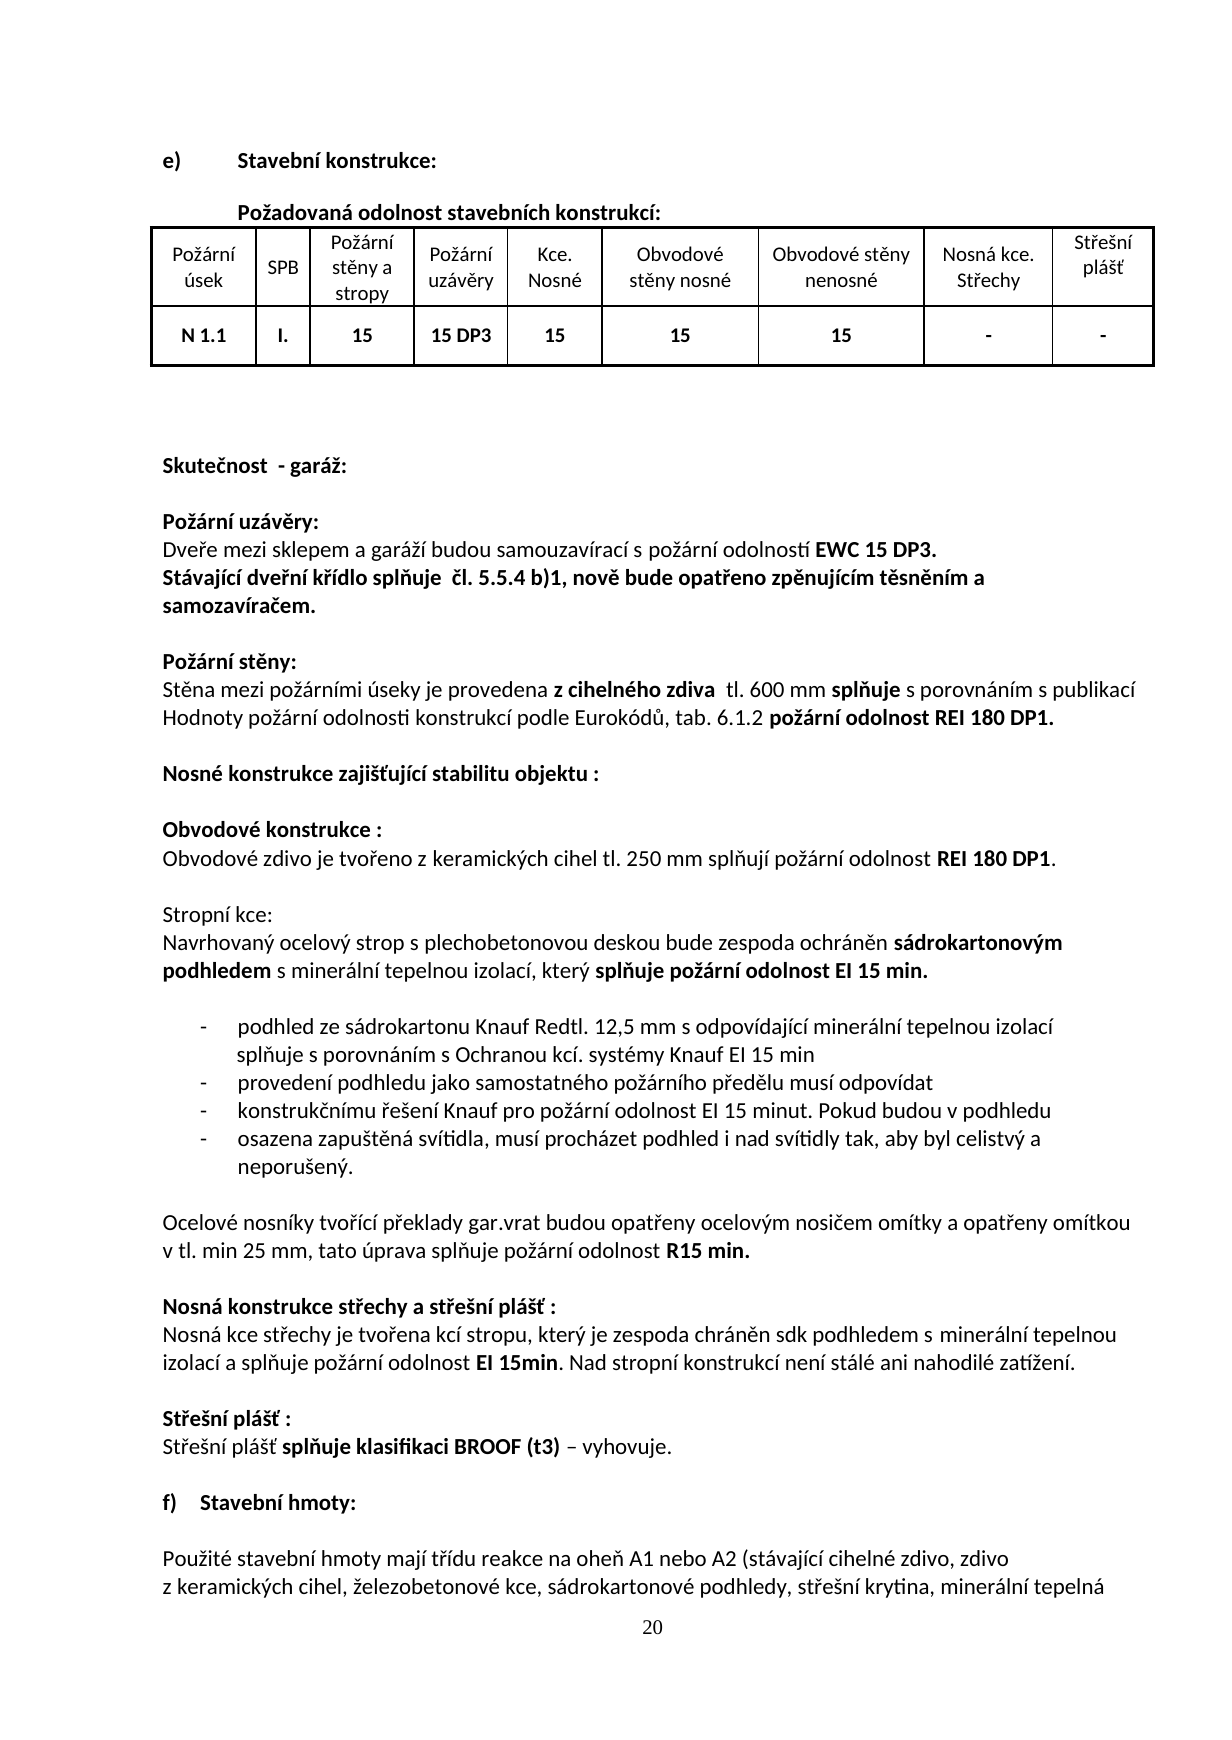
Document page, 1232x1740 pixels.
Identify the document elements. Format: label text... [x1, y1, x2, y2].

table_cell 15 DP3 [415, 307, 507, 364]
table_header Obvodové stěny nosné [603, 229, 758, 305]
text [162, 1544, 1142, 1600]
list Stavební konstrukce: [162, 146, 1142, 174]
list podhled ze sádrokartonu Knauf Redtl. 12,5 mm s odpovídající minerální tepelnou izolací [200, 1012, 1142, 1040]
text Skutečnost - garáž: [162, 451, 1142, 479]
text Požární stěny: [162, 647, 1142, 676]
text Stěna mezi požárními úseky je provedena z cihelného zdiva tl. 600 mm splňuje s porovnáním s publikací Hodnoty požární odolnosti konstrukcí podle Eurokódů, tab. 6.1.2 požární odolnost REI 180 DP1. [162, 676, 1142, 732]
text Ocelové nosníky tvořící překlady gar.vrat budou opatřeny ocelovým nosičem omítky a opatřeny omítkou v tl. min 25 mm, tato úprava splňuje požární odolnost R15 min. [162, 1208, 1142, 1264]
table_header Požární uzávěry [415, 229, 507, 305]
text splňuje s porovnáním s Ochranou kcí. systémy Knauf EI 15 min [236, 1040, 1142, 1068]
list konstrukčnímu řešení Knauf pro požární odolnost EI 15 minut. Pokud budou v podhledu [200, 1096, 1142, 1124]
table_cell N 1.1 [153, 307, 255, 364]
text Stávající dveřní křídlo splňuje čl. 5.5.4 b)1, nově bude opatřeno zpěnujícím těsněním a samozavíračem. [162, 563, 1142, 619]
list osazena zapuštěná svítidla, musí procházet podhled i nad svítidly tak, aby byl celistvý a [200, 1124, 1142, 1152]
table_header Střešní plášť [1053, 229, 1152, 305]
list Stavební hmoty: [162, 1488, 1142, 1516]
text Obvodové zdivo je tvořeno z keramických cihel tl. 250 mm splňují požární odolnost REI 180 DP1. [162, 844, 1142, 872]
list provedení podhledu jako samostatného požárního předělu musí odpovídat [200, 1068, 1142, 1096]
text Střešní plášť splňuje klasifikaci BROOF (t3) – vyhovuje. [162, 1432, 1142, 1460]
table_header Požární úsek [153, 229, 255, 305]
table_header Požární stěny a stropy [311, 229, 413, 305]
table_header Nosná kce. Střechy [925, 229, 1052, 305]
text Požadovaná odolnost stavebních konstrukcí: [162, 198, 1142, 226]
table_cell 15 [311, 307, 413, 364]
table_cell - [1053, 307, 1152, 364]
text Obvodové konstrukce : [162, 816, 1142, 844]
text Nosná kce střechy je tvořena kcí stropu, který je zespoda chráněn sdk podhledem s minerální tepelnou izolací a splňuje požární odolnost EI 15min. Nad stropní konstrukcí není stálé ani nahodilé zatížení. [162, 1320, 1142, 1376]
table_header Obvodové stěny nenosné [759, 229, 923, 305]
table_cell 15 [508, 307, 601, 364]
table_cell 15 [759, 307, 923, 364]
table_cell I. [257, 307, 309, 364]
table_header SPB [257, 229, 309, 305]
text Stropní kce: [162, 900, 1142, 928]
text Požární uzávěry: [162, 507, 1142, 535]
table_cell 15 [603, 307, 758, 364]
text Dveře mezi sklepem a garáží budou samouzavírací s požární odolností EWC 15 DP3. [162, 535, 1142, 563]
text neporušený. [237, 1152, 1142, 1180]
text Nosná konstrukce střechy a střešní plášť : [162, 1292, 1142, 1320]
text Nosné konstrukce zajišťující stabilitu objektu : [162, 759, 1142, 788]
table_header Kce. Nosné [508, 229, 601, 305]
table_cell - [925, 307, 1052, 364]
text Střešní plášť : [162, 1404, 1142, 1432]
text Navrhovaný ocelový strop s plechobetonovou deskou bude zespoda ochráněn sádrokartonovým podhledem s minerální tepelnou izolací, který splňuje požární odolnost EI 15 min. [162, 928, 1142, 984]
